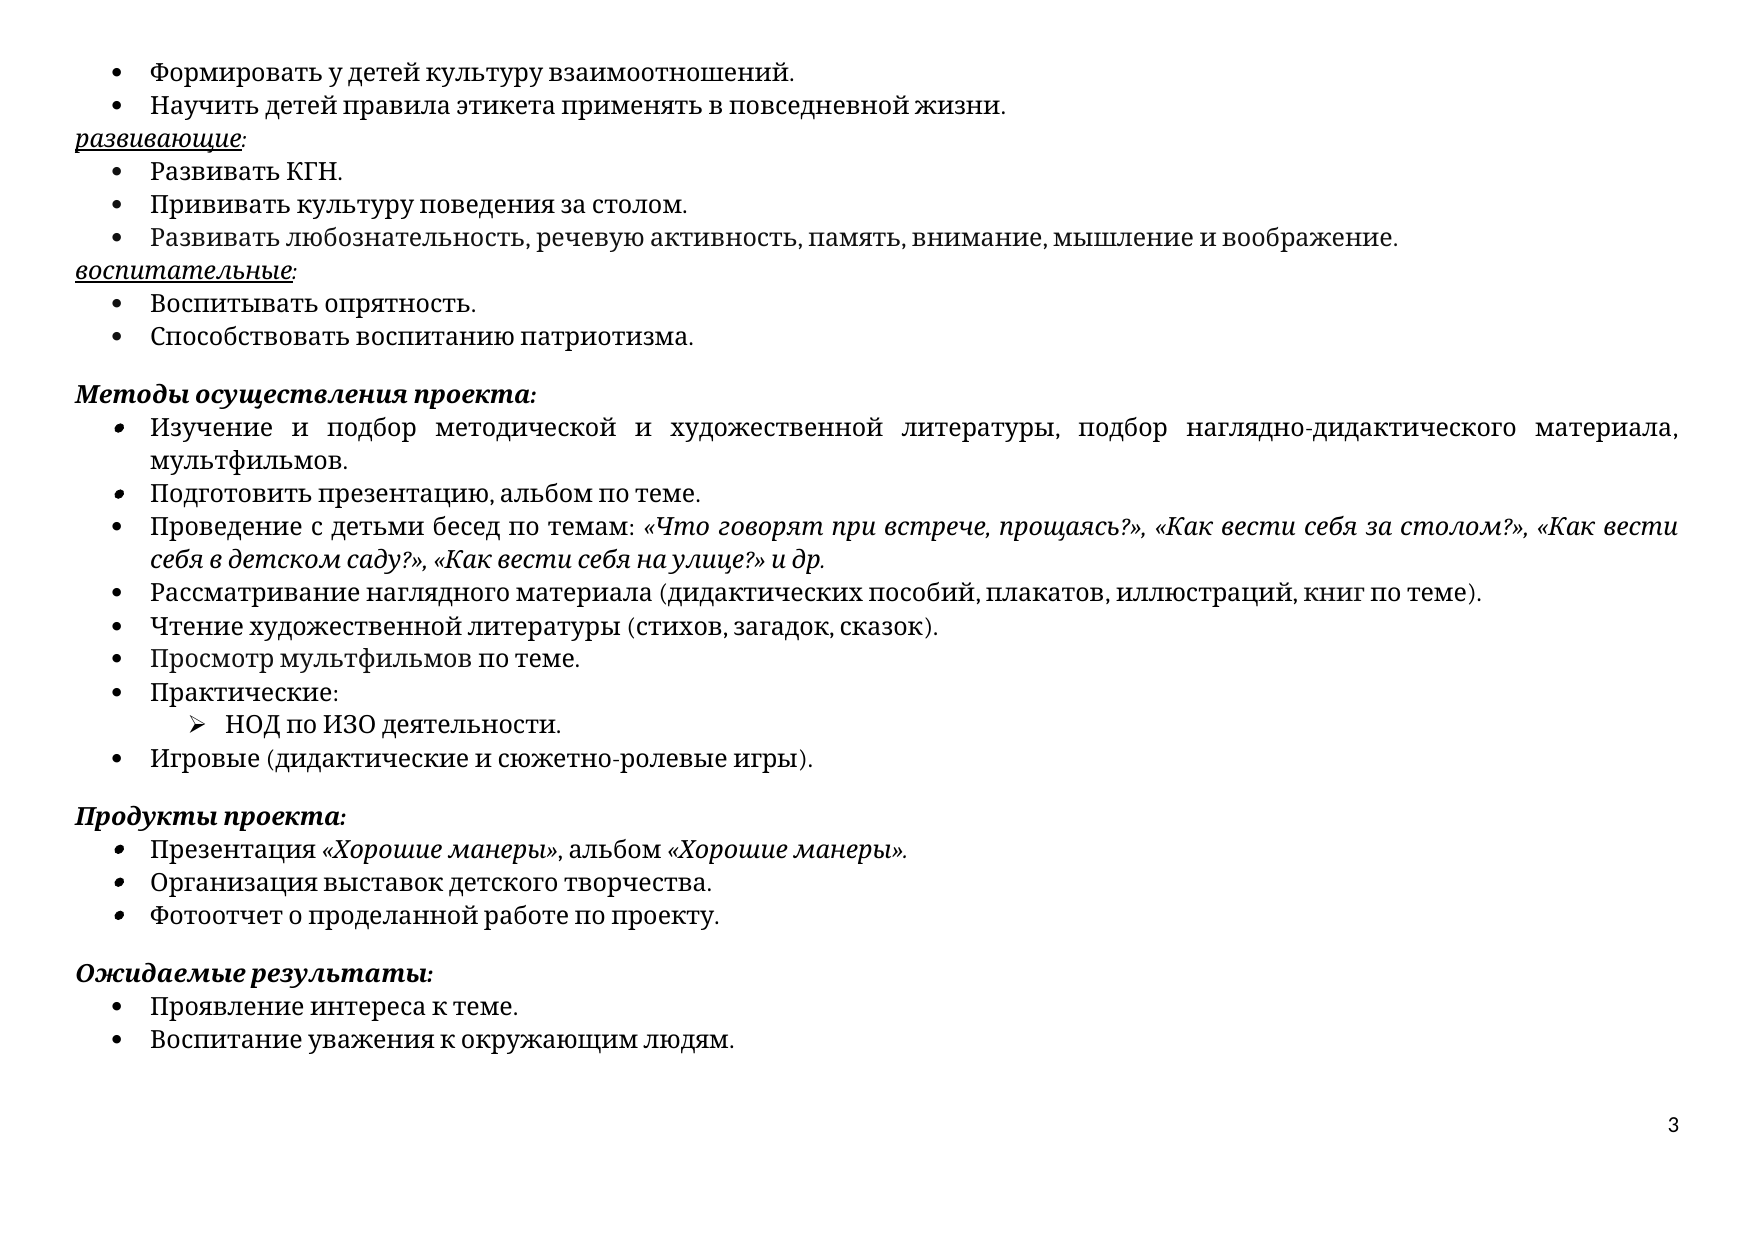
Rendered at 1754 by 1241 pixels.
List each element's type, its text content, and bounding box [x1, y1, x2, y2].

text воспитательные: [75, 257, 1679, 286]
text Продукты проекта: [75, 802, 1679, 831]
text Методы осуществления проекта: [75, 381, 1679, 410]
list Рассматривание наглядного материала (дидактических пособий, плакатов, иллюстраций, книг по теме). [112, 579, 1679, 608]
list Подготовить презентацию, альбом по теме. [112, 480, 1679, 509]
list Организация выставок детского творчества. [112, 868, 1679, 897]
list Презентация «Хорошие манеры», альбом «Хорошие манеры». [112, 836, 1679, 864]
list Фотоотчет о проделанной работе по проекту. [112, 902, 1679, 930]
list Изучение и подбор методической и художественной литературы, подбор наглядно-дидактического материала, мультфильмов. [112, 414, 1679, 476]
list Способствовать воспитанию патриотизма. [112, 323, 1679, 352]
list Воспитывать опрятность. [112, 290, 1679, 319]
list Проявление интереса к теме. [112, 993, 1679, 1021]
list Чтение художественной литературы (стихов, загадок, сказок). [112, 612, 1679, 641]
text развивающие: [75, 125, 1679, 154]
list Формировать у детей культуру взаимоотношений. [112, 59, 1679, 88]
list Игровые (дидактические и сюжетно-ролевые игры). [112, 744, 1679, 773]
list Воспитание уважения к окружающим людям. [112, 1026, 1679, 1054]
list Просмотр мультфильмов по теме. [112, 645, 1679, 674]
text Ожидаемые результаты: [75, 959, 1679, 988]
list Развивать любознательность, речевую активность, память, внимание, мышление и воображение. [112, 224, 1679, 253]
list Проведение с детьми бесед по темам: «Что говорят при встрече, прощаясь?», «Как вести себя за столом?», «Как вести себя в детском саду?», «Как вести себя на улице?» и др. [112, 513, 1679, 575]
list Научить детей правила этикета применять в повседневной жизни. [112, 92, 1679, 121]
list Практические: [112, 678, 1679, 707]
list НОД по ИЗО деятельности. [187, 711, 1679, 740]
list Прививать культуру поведения за столом. [112, 191, 1679, 220]
list Развивать КГН. [112, 158, 1679, 187]
